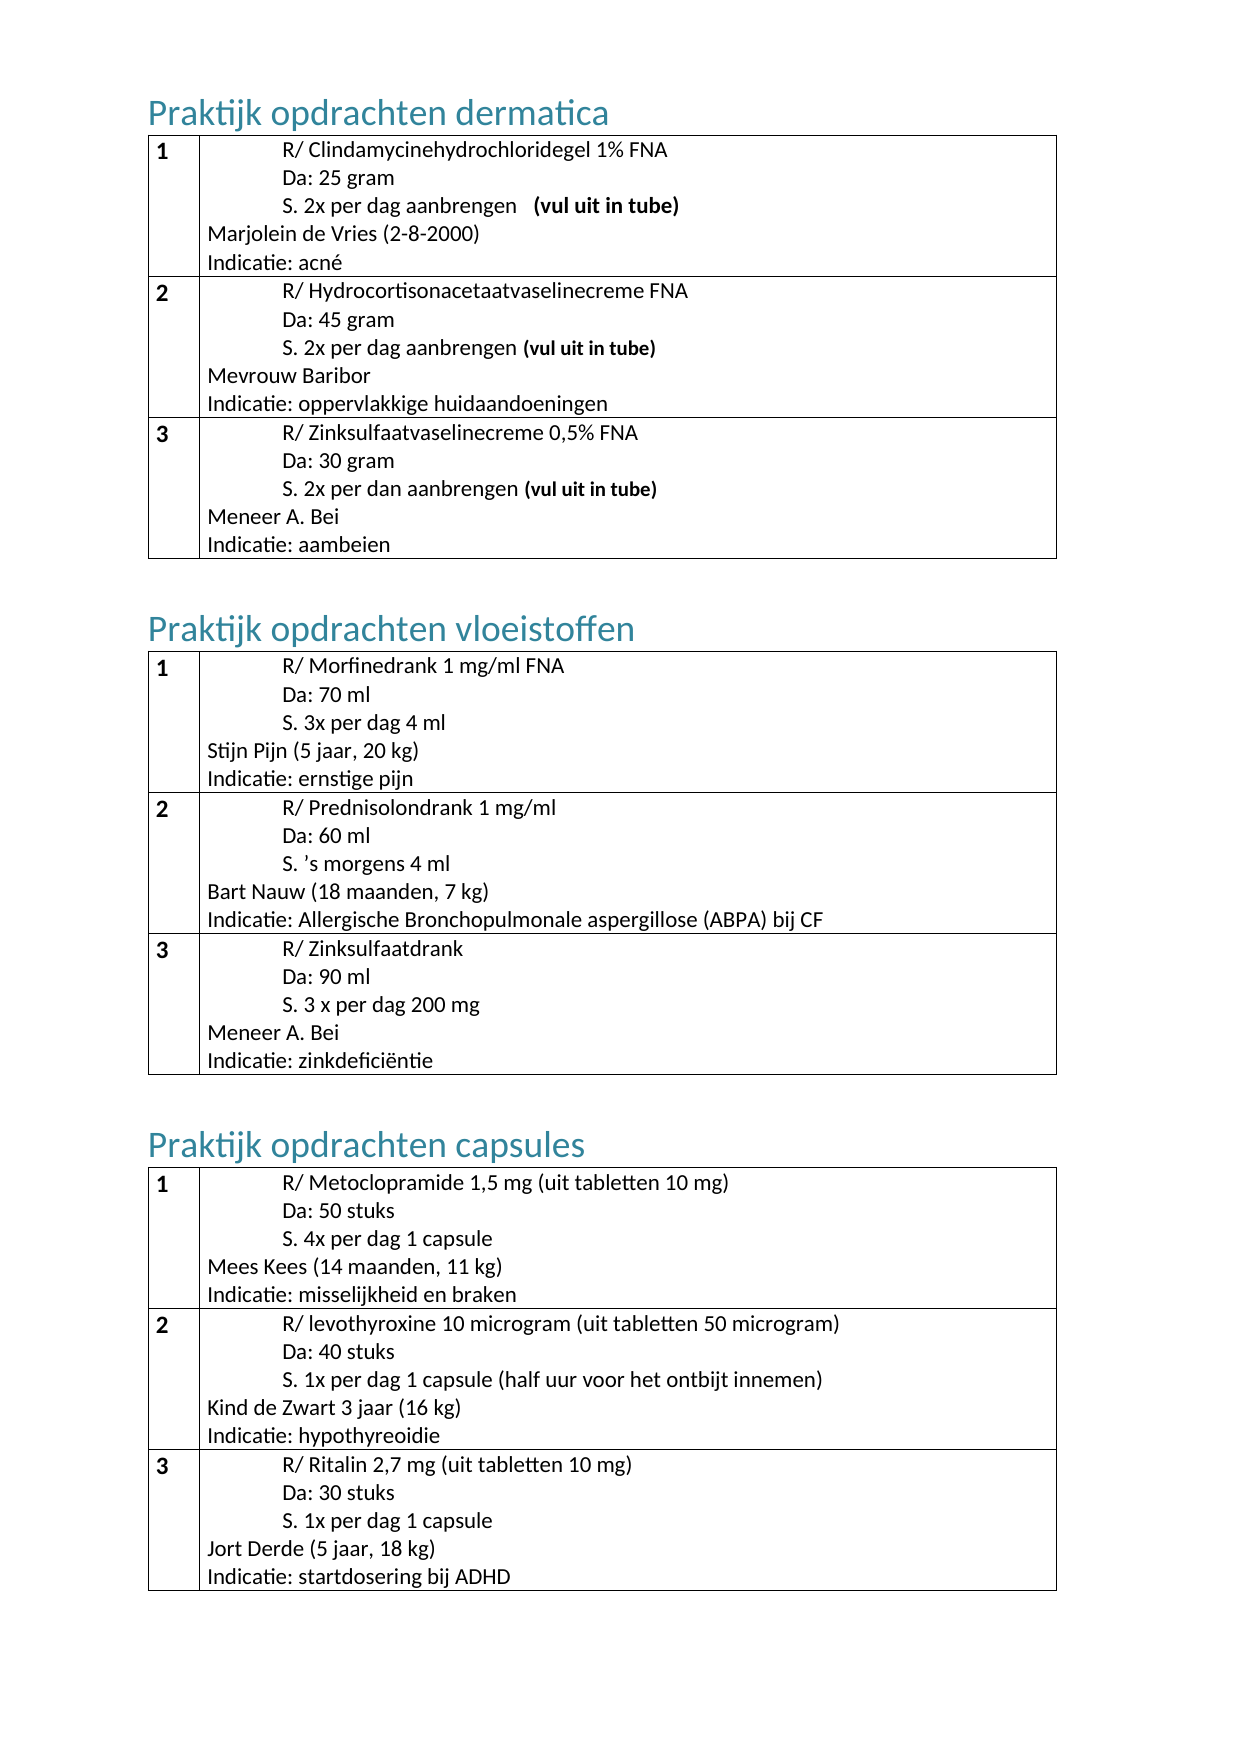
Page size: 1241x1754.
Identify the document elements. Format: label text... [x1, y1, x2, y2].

table_cell R/ Zinksulfaatvaselinecreme 0,5% FNA Da: 30 gram S. 2x per dan aanbrengen (vul uit in tube) Meneer A. Bei Indicatie: aambeien [200, 418, 1056, 558]
table_cell R/ levothyroxine 10 microgram (uit tabletten 50 microgram) Da: 40 stuks S. 1x per dag 1 capsule (half uur voor het ontbijt innemen) Kind de Zwart 3 jaar (16 kg) Indicatie: hypothyreoidie [200, 1309, 1056, 1449]
table_header R/ Metoclopramide 1,5 mg (uit tabletten 10 mg) Da: 50 stuks S. 4x per dag 1 capsule Mees Kees (14 maanden, 11 kg) Indicatie: misselijkheid en braken [200, 1168, 1056, 1308]
table_cell 3 [149, 1450, 199, 1590]
text Praktijk opdrachten vloeistoffen [148, 605, 1092, 651]
table_cell 3 [149, 934, 199, 1074]
table_cell R/ Zinksulfaatdrank Da: 90 ml S. 3 x per dag 200 mg Meneer A. Bei Indicatie: zinkdeficiëntie [200, 934, 1056, 1074]
table_header 1 [149, 136, 199, 276]
table_cell R/ Prednisolondrank 1 mg/ml Da: 60 ml S. ’s morgens 4 ml Bart Nauw (18 maanden, 7 kg) Indicatie: Allergische Bronchopulmonale aspergillose (ABPA) bij CF [200, 793, 1056, 933]
table_header R/ Clindamycinehydrochloridegel 1% FNA Da: 25 gram S. 2x per dag aanbrengen (vul uit in tube) Marjolein de Vries (2-8-2000) Indicatie: acné [200, 136, 1056, 276]
table_cell 3 [149, 418, 199, 558]
table_cell R/ Ritalin 2,7 mg (uit tabletten 10 mg) Da: 30 stuks S. 1x per dag 1 capsule Jort Derde (5 jaar, 18 kg) Indicatie: startdosering bij ADHD [200, 1450, 1056, 1590]
text Praktijk opdrachten dermatica [148, 89, 1092, 134]
table_header 1 [149, 1168, 199, 1308]
table_header R/ Morfinedrank 1 mg/ml FNA Da: 70 ml S. 3x per dag 4 ml Stijn Pijn (5 jaar, 20 kg) Indicatie: ernstige pijn [200, 652, 1056, 792]
table_header 1 [149, 652, 199, 792]
table_cell 2 [149, 277, 199, 417]
table_cell R/ Hydrocortisonacetaatvaselinecreme FNA Da: 45 gram S. 2x per dag aanbrengen (vul uit in tube) Mevrouw Baribor Indicatie: oppervlakkige huidaandoeningen [200, 277, 1056, 417]
text Praktijk opdrachten capsules [148, 1121, 1092, 1167]
table_cell 2 [149, 1309, 199, 1449]
table_cell 2 [149, 793, 199, 933]
